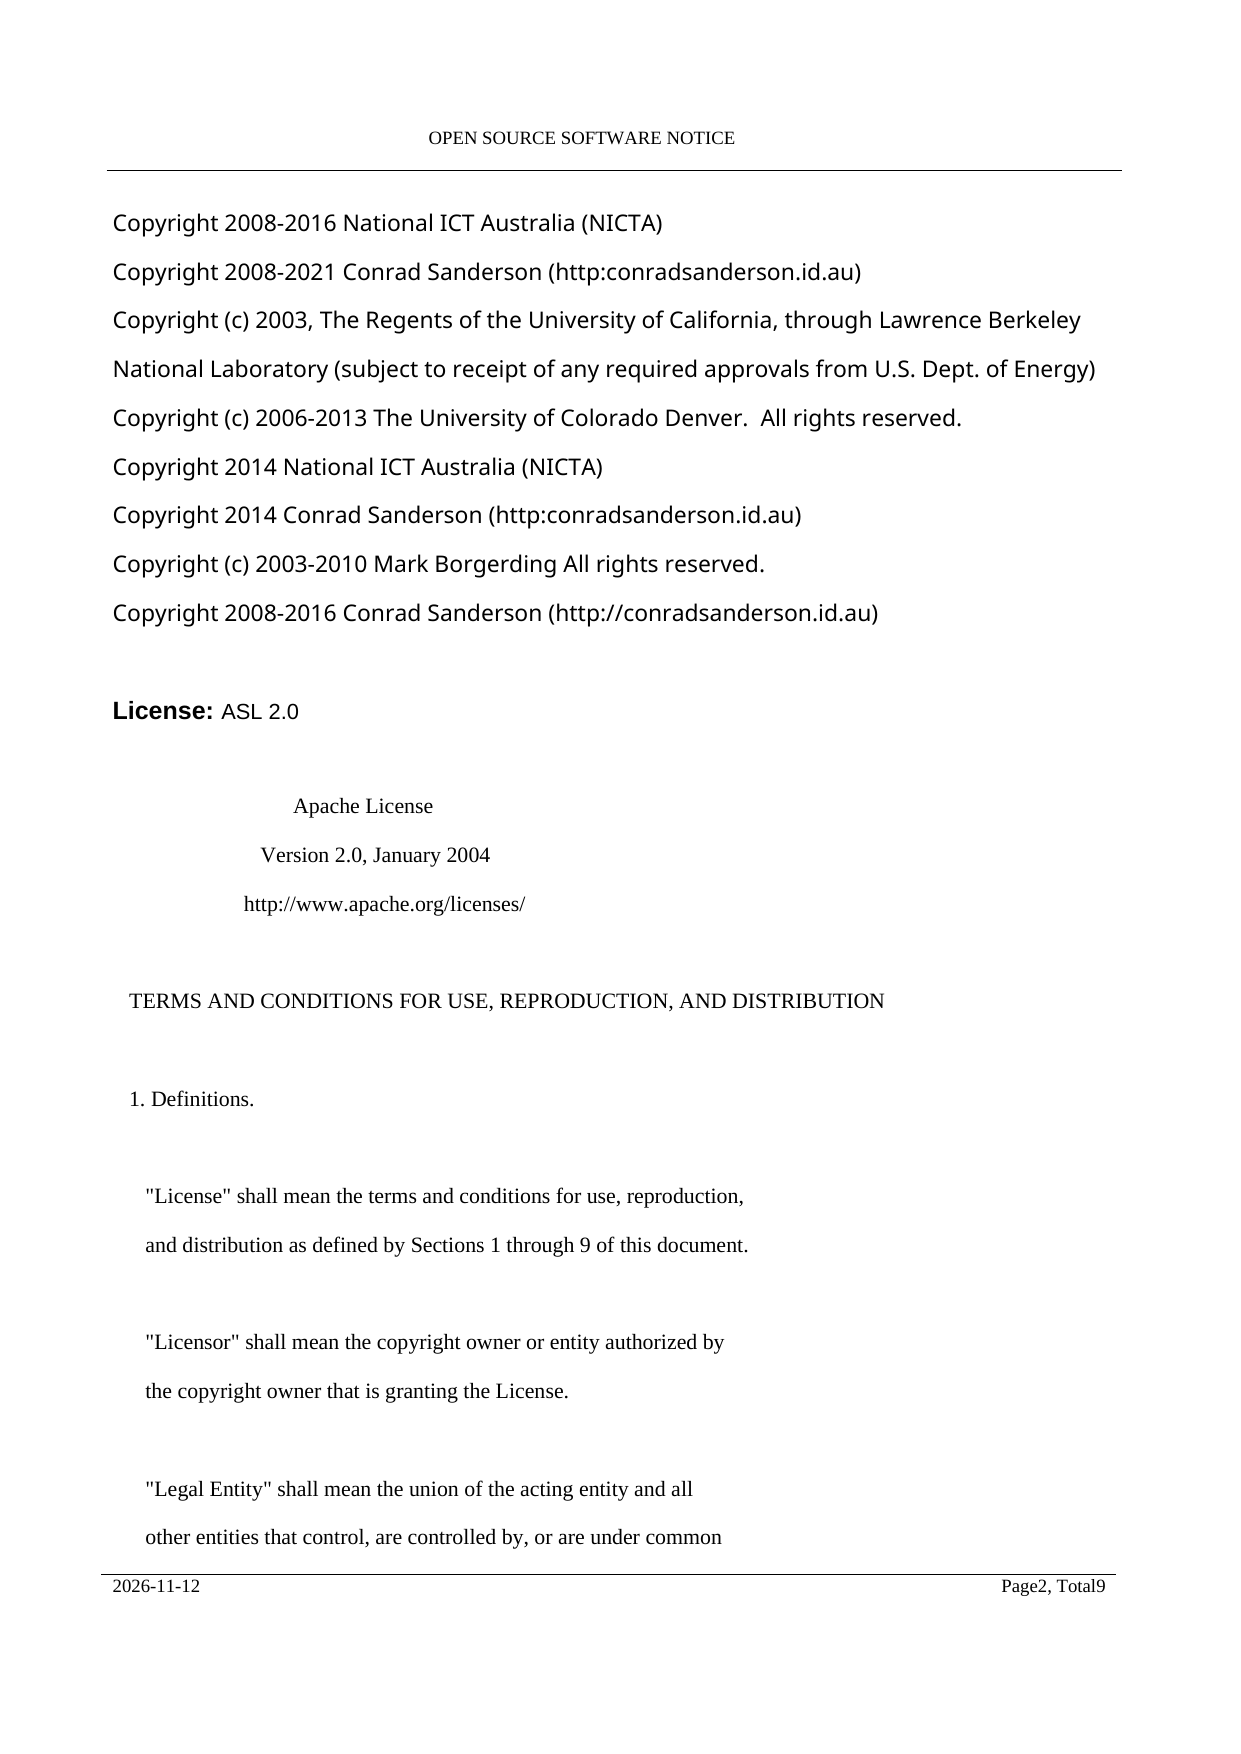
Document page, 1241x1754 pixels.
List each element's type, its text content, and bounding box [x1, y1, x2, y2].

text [112, 206, 1128, 678]
text License: ASL 2.0 [112, 694, 1128, 726]
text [112, 741, 1128, 1553]
